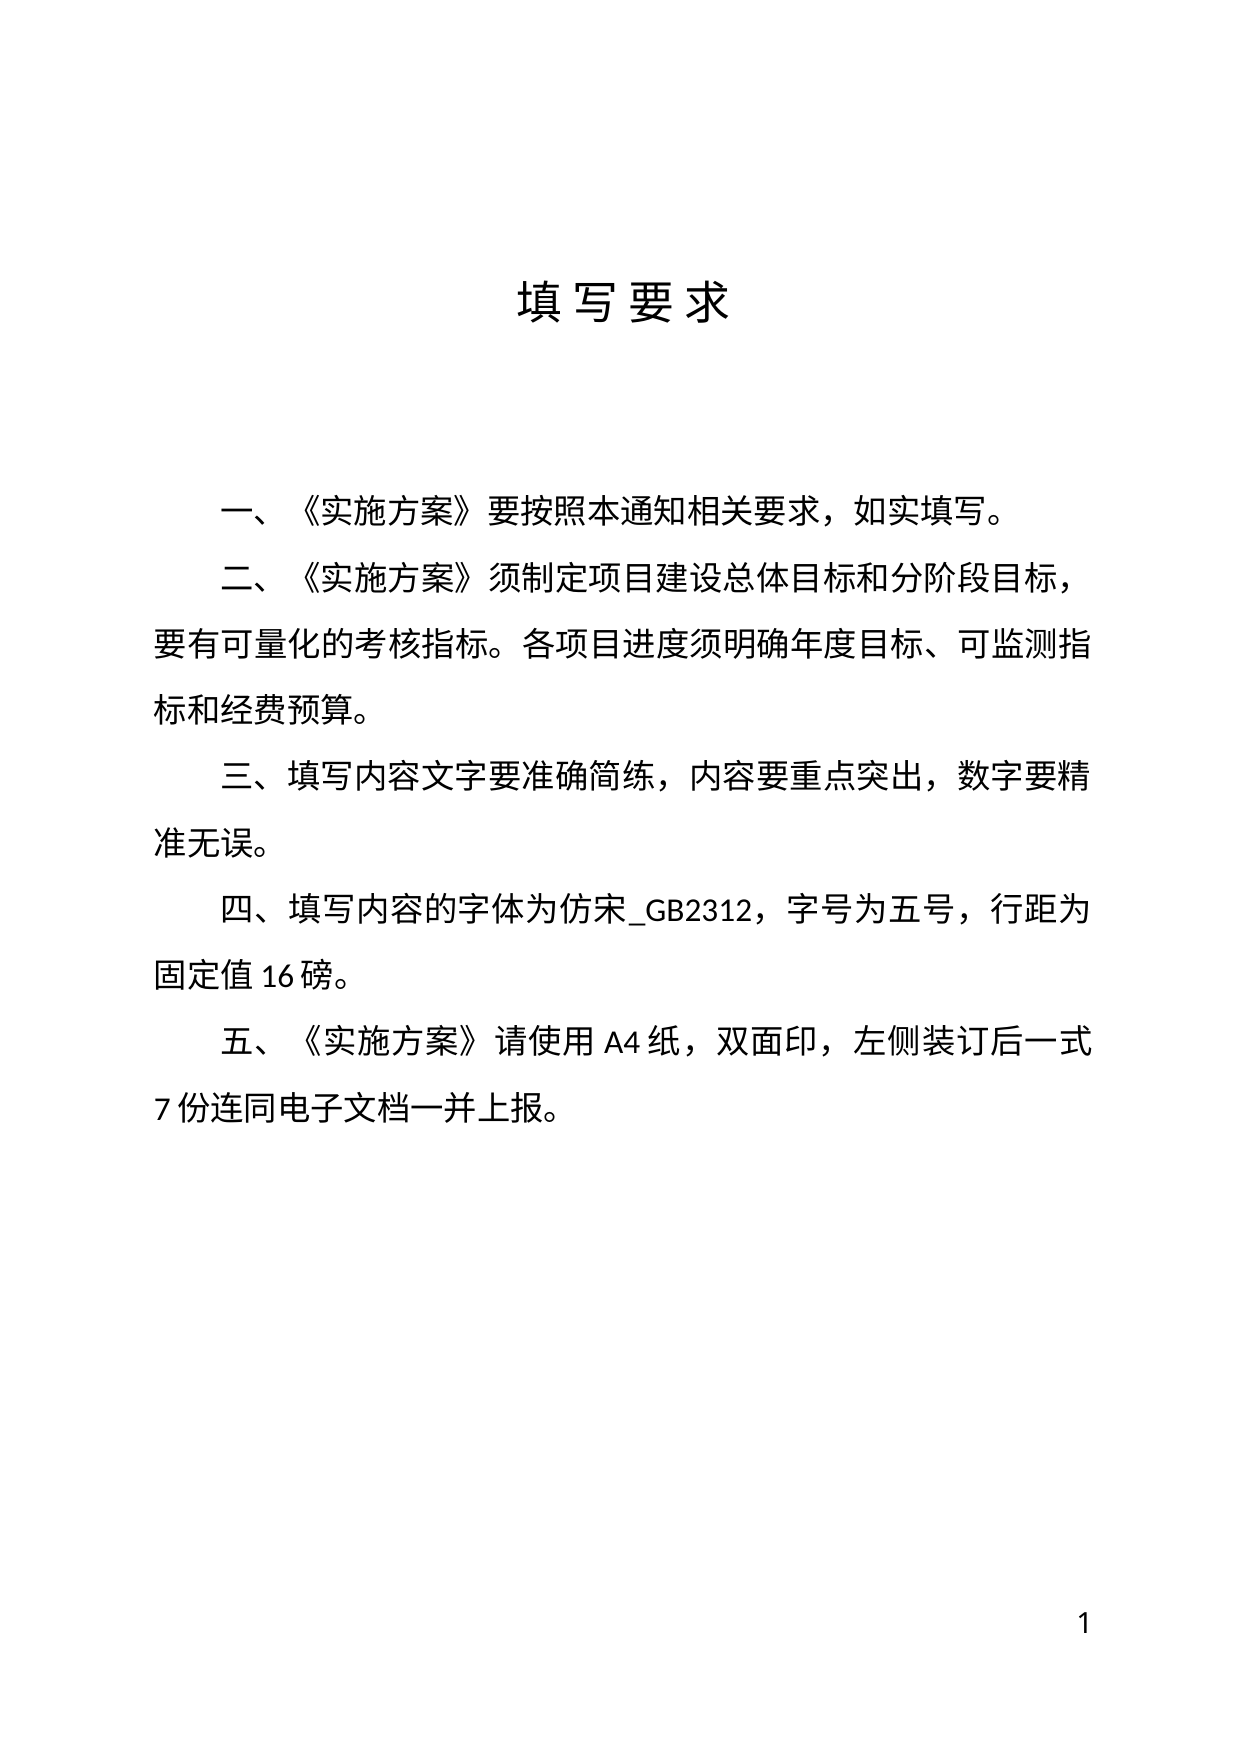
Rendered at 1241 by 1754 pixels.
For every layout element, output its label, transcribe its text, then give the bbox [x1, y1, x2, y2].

text 四、填写内容的字体为仿宋_GB2312，字号为五号，行距为固定值。 [153, 874, 1092, 1006]
text 填 写 要 求 [153, 249, 1092, 349]
text 二、《实施方案》须制定项目建设总体目标和分阶段目标，要有可量化的考核指标。各项目进度须明确年度目标、可监测指标和经费预算。 [153, 542, 1092, 741]
text 五、《实施方案》请使用A4纸，双面印，左侧装订后一式7份连同电子文档一并上报。 [153, 1006, 1092, 1139]
text 三、填写内容文字要准确简练，内容要重点突出，数字要精准无误。 [153, 741, 1092, 874]
text 一、《实施方案》要按照本通知相关要求，如实填写。 [153, 476, 1092, 542]
